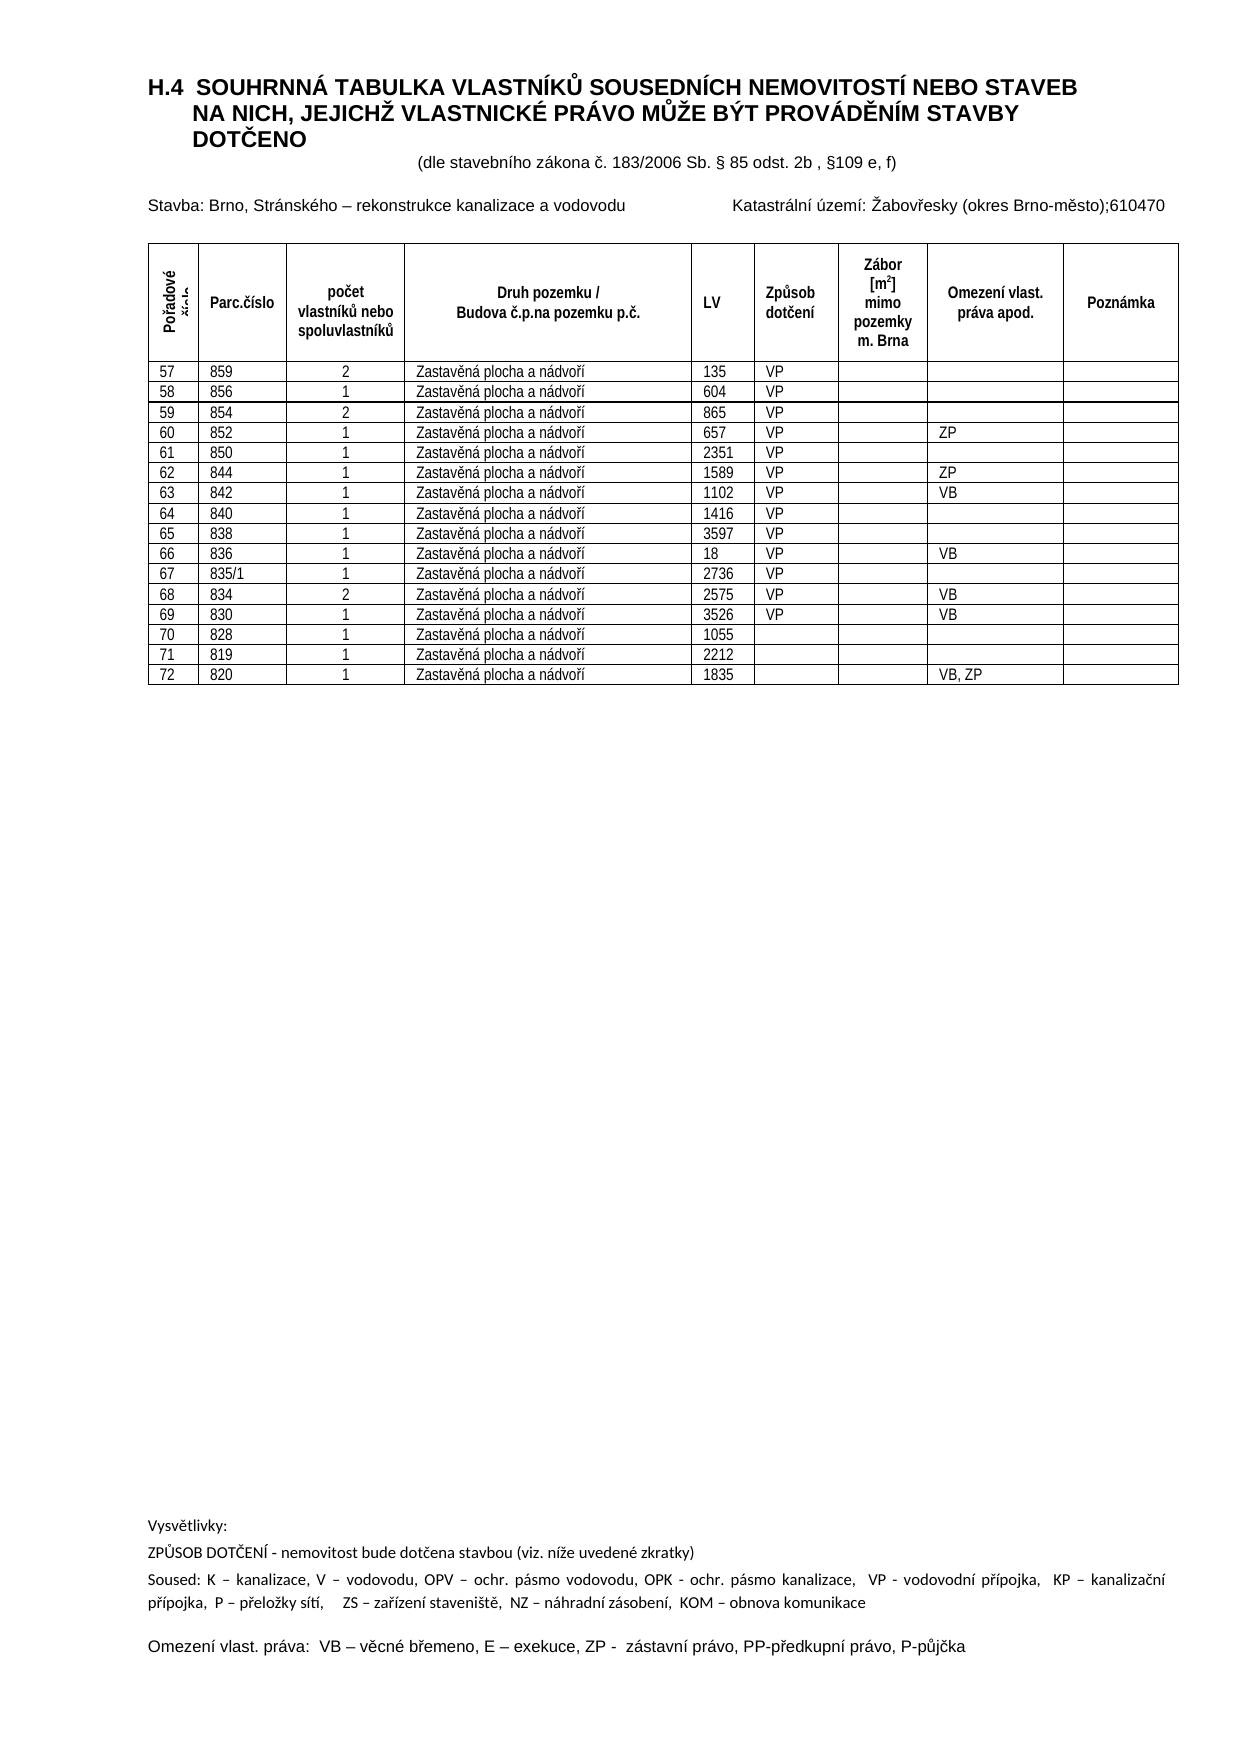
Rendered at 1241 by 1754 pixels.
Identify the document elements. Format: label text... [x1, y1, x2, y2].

table_cell 3597 [692, 524, 754, 543]
table_cell 2736 [692, 564, 754, 583]
table_cell [839, 564, 927, 583]
table_cell 1416 [692, 504, 754, 523]
table_cell 1589 [692, 463, 754, 482]
table_cell 838 [199, 524, 286, 543]
table_cell 840 [199, 504, 286, 523]
table_cell 854 [199, 403, 286, 422]
table_cell 1 [287, 564, 404, 583]
table_cell 1 [287, 524, 404, 543]
table_cell [928, 403, 1063, 422]
table_cell 1 [287, 423, 404, 442]
table_cell 64 [149, 504, 198, 523]
table_cell VB, ZP [928, 665, 1063, 684]
table_cell 67 [149, 564, 198, 583]
table_cell 72 [149, 665, 198, 684]
table_cell [928, 504, 1063, 523]
table_header Pořadové číslo [149, 244, 198, 361]
table_cell [755, 625, 838, 644]
table_cell 2212 [692, 645, 754, 664]
table_cell 1102 [692, 483, 754, 502]
table_cell [1064, 362, 1178, 381]
table_cell [928, 625, 1063, 644]
table_cell Zastavěná plocha a nádvoří [405, 544, 691, 563]
table_cell [839, 544, 927, 563]
table_cell 18 [692, 544, 754, 563]
table_cell Zastavěná plocha a nádvoří [405, 524, 691, 543]
table_cell Zastavěná plocha a nádvoří [405, 423, 691, 442]
table_cell Zastavěná plocha a nádvoří [405, 584, 691, 603]
table_cell Zastavěná plocha a nádvoří [405, 564, 691, 583]
table_cell 135 [692, 362, 754, 381]
table_cell 865 [692, 403, 754, 422]
table_cell [1064, 504, 1178, 523]
table_cell [839, 625, 927, 644]
table_cell Zastavěná plocha a nádvoří [405, 504, 691, 523]
table_cell Zastavěná plocha a nádvoří [405, 463, 691, 482]
table_cell VB [928, 605, 1063, 624]
table_cell [928, 443, 1063, 462]
table_cell [928, 564, 1063, 583]
table_cell 1 [287, 665, 404, 684]
table_cell [839, 443, 927, 462]
table_cell 1 [287, 382, 404, 401]
table_cell [928, 645, 1063, 664]
table_cell [1064, 463, 1178, 482]
table_cell 852 [199, 423, 286, 442]
table_cell VP [755, 483, 838, 502]
table_cell VB [928, 584, 1063, 603]
table_cell 2 [287, 584, 404, 603]
table_cell 1 [287, 463, 404, 482]
table_cell [1064, 443, 1178, 462]
table_cell 60 [149, 423, 198, 442]
table_cell 1055 [692, 625, 754, 644]
table_cell [839, 645, 927, 664]
table_cell [755, 645, 838, 664]
table_cell [755, 665, 838, 684]
table_cell ZP [928, 423, 1063, 442]
table_cell VP [755, 524, 838, 543]
table_cell 859 [199, 362, 286, 381]
table_cell [928, 362, 1063, 381]
table_cell Zastavěná plocha a nádvoří [405, 382, 691, 401]
table_cell 842 [199, 483, 286, 502]
table_cell ZP [928, 463, 1063, 482]
table_cell [1064, 544, 1178, 563]
table_cell VP [755, 443, 838, 462]
table_cell [839, 504, 927, 523]
table_cell Zastavěná plocha a nádvoří [405, 605, 691, 624]
table_cell 834 [199, 584, 286, 603]
table_cell [839, 463, 927, 482]
table_cell 836 [199, 544, 286, 563]
table_cell 2575 [692, 584, 754, 603]
table_cell VP [755, 584, 838, 603]
table_cell 61 [149, 443, 198, 462]
table_cell 66 [149, 544, 198, 563]
table_cell VP [755, 544, 838, 563]
table_cell 1 [287, 605, 404, 624]
table_cell VP [755, 463, 838, 482]
table_cell VP [755, 423, 838, 442]
table_cell 1 [287, 443, 404, 462]
table_cell [1064, 524, 1178, 543]
table_cell [839, 423, 927, 442]
table_cell [1064, 564, 1178, 583]
table_cell [839, 524, 927, 543]
table_cell Zastavěná plocha a nádvoří [405, 483, 691, 502]
table_cell 850 [199, 443, 286, 462]
table_cell 69 [149, 605, 198, 624]
table_cell Zastavěná plocha a nádvoří [405, 665, 691, 684]
table_cell VP [755, 403, 838, 422]
table_cell 820 [199, 665, 286, 684]
table_cell [839, 584, 927, 603]
table_cell 58 [149, 382, 198, 401]
table_cell 62 [149, 463, 198, 482]
table_header počet vlastníků nebo spoluvlastníků [287, 244, 404, 361]
table_cell [1064, 423, 1178, 442]
table_cell [928, 382, 1063, 401]
table_cell VB [928, 544, 1063, 563]
table_cell [1064, 483, 1178, 502]
table_header Poznámka [1064, 244, 1178, 361]
table_header Omezení vlast. práva apod. [928, 244, 1063, 361]
table_cell 2 [287, 403, 404, 422]
table_cell [928, 524, 1063, 543]
table_cell Zastavěná plocha a nádvoří [405, 625, 691, 644]
table_cell 819 [199, 645, 286, 664]
table_cell 71 [149, 645, 198, 664]
table_cell 1835 [692, 665, 754, 684]
table_header Parc.číslo [199, 244, 286, 361]
table_cell VP [755, 605, 838, 624]
table_cell 1 [287, 504, 404, 523]
table_cell 856 [199, 382, 286, 401]
table_cell VP [755, 382, 838, 401]
table_cell 2351 [692, 443, 754, 462]
table_cell Zastavěná plocha a nádvoří [405, 645, 691, 664]
table_cell 604 [692, 382, 754, 401]
table_cell 844 [199, 463, 286, 482]
table_cell [839, 605, 927, 624]
table_cell 3526 [692, 605, 754, 624]
table_cell [1064, 584, 1178, 603]
table_cell 2 [287, 362, 404, 381]
table_cell 1 [287, 645, 404, 664]
table_cell 1 [287, 544, 404, 563]
table_cell [1064, 382, 1178, 401]
table_header Zábor [m2] mimo pozemky m. Brna [839, 244, 927, 361]
table_cell VP [755, 362, 838, 381]
table_cell [1064, 625, 1178, 644]
table_cell [839, 362, 927, 381]
table_cell VP [755, 564, 838, 583]
table_cell [1064, 645, 1178, 664]
table_cell Zastavěná plocha a nádvoří [405, 443, 691, 462]
table_header LV [692, 244, 754, 361]
table_cell 59 [149, 403, 198, 422]
table_cell 828 [199, 625, 286, 644]
table_cell [839, 665, 927, 684]
table_cell 57 [149, 362, 198, 381]
table_cell 70 [149, 625, 198, 644]
table_cell 1 [287, 483, 404, 502]
table_header Způsob dotčení [755, 244, 838, 361]
table_cell 68 [149, 584, 198, 603]
table_cell 657 [692, 423, 754, 442]
table_header Druh pozemku / Budova č.p.na pozemku p.č. [405, 244, 691, 361]
table_cell [839, 403, 927, 422]
table_cell [1064, 403, 1178, 422]
table_cell [1064, 605, 1178, 624]
table_cell VP [755, 504, 838, 523]
table_cell 65 [149, 524, 198, 543]
table_cell Zastavěná plocha a nádvoří [405, 403, 691, 422]
table_cell 835/1 [199, 564, 286, 583]
table_cell 1 [287, 625, 404, 644]
table_cell Zastavěná plocha a nádvoří [405, 362, 691, 381]
table_cell [1064, 665, 1178, 684]
table_cell [839, 483, 927, 502]
table_cell [839, 382, 927, 401]
table_cell 63 [149, 483, 198, 502]
table_cell 830 [199, 605, 286, 624]
table_cell VB [928, 483, 1063, 502]
